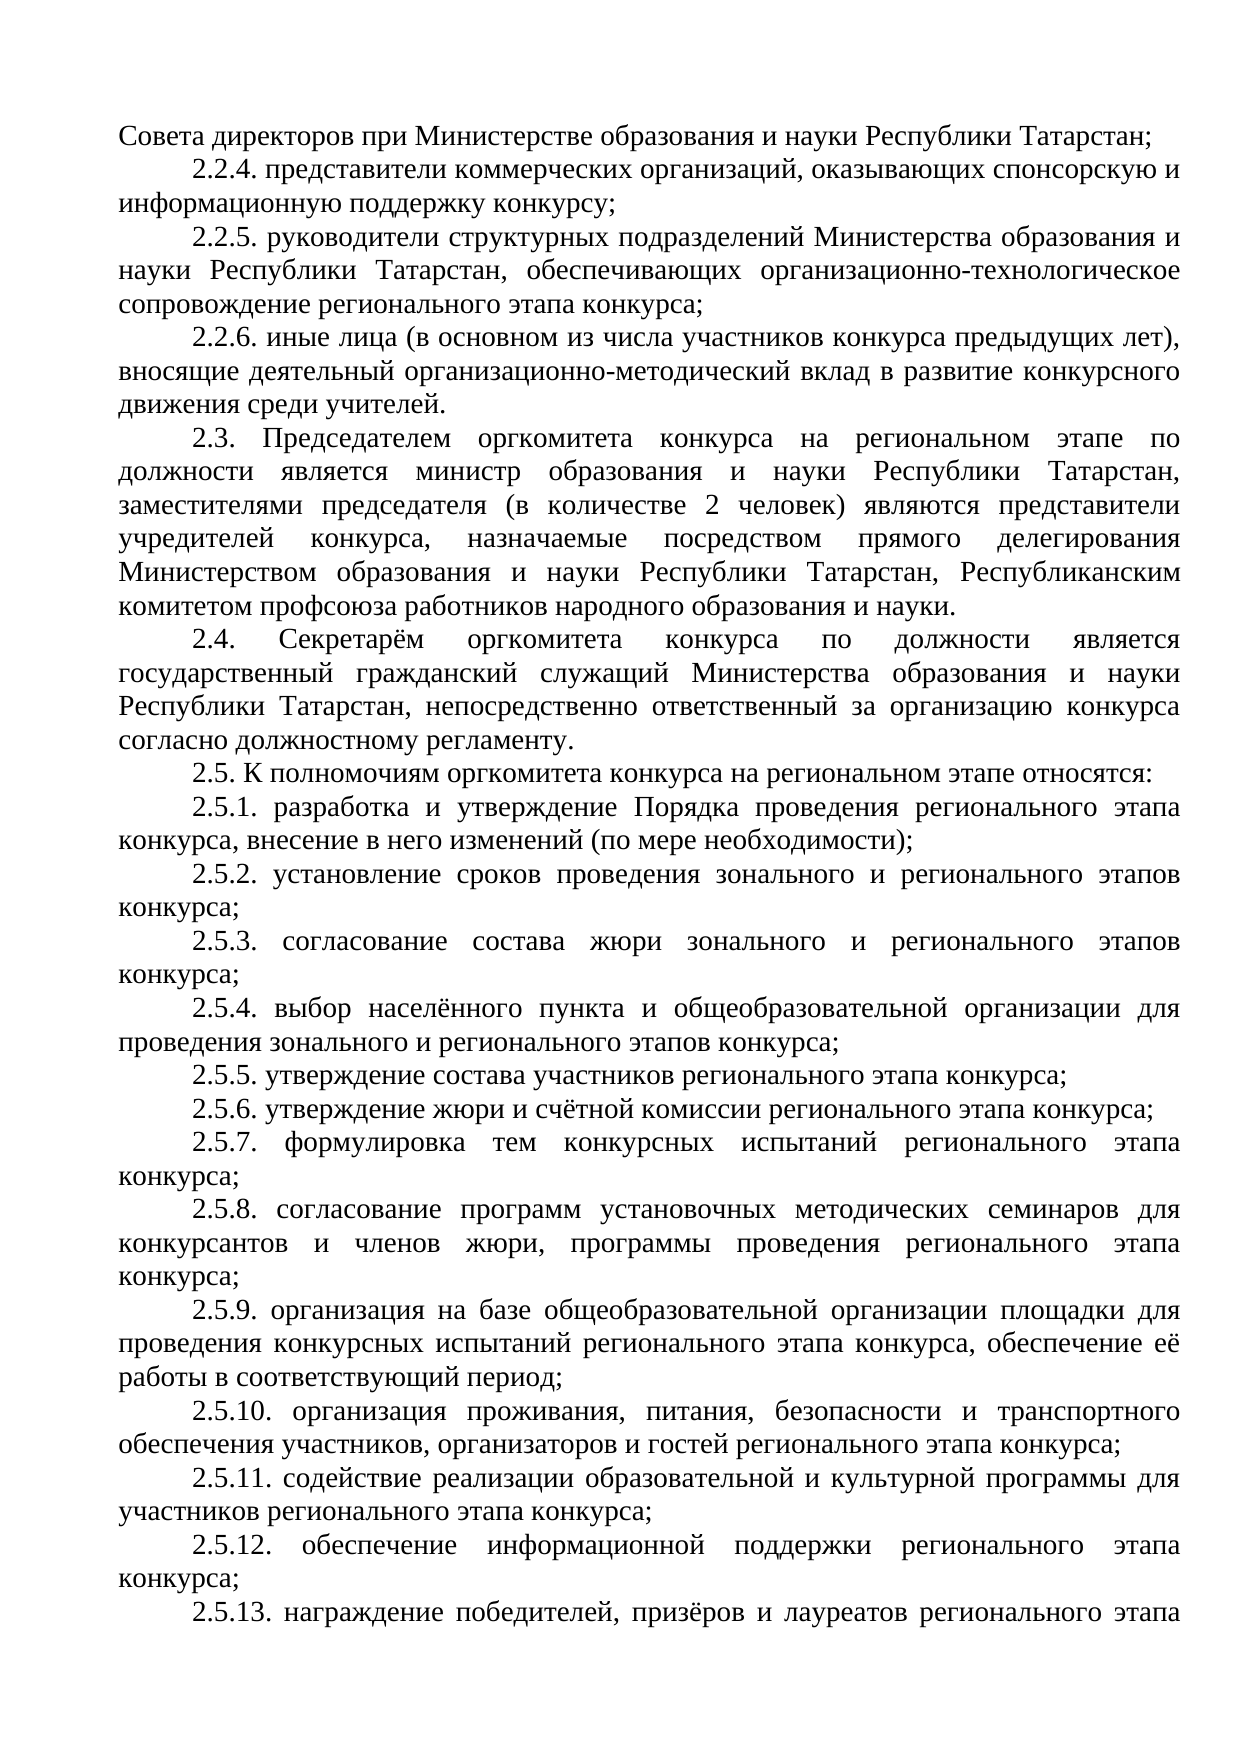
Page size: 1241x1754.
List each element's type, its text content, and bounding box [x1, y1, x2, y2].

text 2.5.9. организация на базе общеобразовательной организации площадки для проведения конкурсных испытаний регионального этапа конкурса, обеспечение её работы в соответствующий период; [118, 1292, 1181, 1393]
text 2.3. Председателем оргкомитета конкурса на региональном этапе по должности является министр образования и науки Республики Татарстан, заместителями председателя (в количестве 2 человек) являются представители учредителей конкурса, назначаемые посредством прямого делегирования Министерством образования и науки Республики Татарстан, Республиканским комитетом профсоюза работников народного образования и науки. [118, 420, 1181, 621]
text 2.5.12. обеспечение информационной поддержки регионального этапа конкурса; [118, 1527, 1181, 1594]
text 2.5. К полномочиям оргкомитета конкурса на региональном этапе относятся: [118, 755, 1181, 789]
text 2.5.7. формулировка тем конкурсных испытаний регионального этапа конкурса; [118, 1124, 1181, 1191]
text 2.5.1. разработка и утверждение Порядка проведения регионального этапа конкурса, внесение в него изменений (по мере необходимости); [118, 789, 1181, 856]
text 2.2.6. иные лица (в основном из числа участников конкурса предыдущих лет), вносящие деятельный организационно-методический вклад в развитие конкурсного движения среди учителей. [118, 319, 1181, 420]
text 2.5.3. согласование состава жюри зонального и регионального этапов конкурса; [118, 923, 1181, 990]
text 2.5.11. содействие реализации образовательной и культурной программы для участников регионального этапа конкурса; [118, 1460, 1181, 1527]
text 2.5.10. организация проживания, питания, безопасности и транспортного обеспечения участников, организаторов и гостей регионального этапа конкурса; [118, 1393, 1181, 1460]
text 2.5.6. утверждение жюри и счётной комиссии регионального этапа конкурса; [118, 1091, 1181, 1124]
text 2.5.5. утверждение состава участников регионального этапа конкурса; [118, 1057, 1181, 1091]
text 2.5.8. согласование программ установочных методических семинаров для конкурсантов и членов жюри, программы проведения регионального этапа конкурса; [118, 1191, 1181, 1292]
text 2.2.5. руководители структурных подразделений Министерства образования и науки Республики Татарстан, обеспечивающих организационно-технологическое сопровождение регионального этапа конкурса; [118, 219, 1181, 319]
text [118, 1594, 1181, 1627]
text 2.5.2. установление сроков проведения зонального и регионального этапов конкурса; [118, 856, 1181, 923]
text 2.4. Секретарём оргкомитета конкурса по должности является государственный гражданский служащий Министерства образования и науки Республики Татарстан, непосредственно ответственный за организацию конкурса согласно должностному регламенту. [118, 621, 1181, 755]
text 2.2.4. представители коммерческих организаций, оказывающих спонсорскую и информационную поддержку конкурсу; [118, 152, 1181, 219]
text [118, 118, 1181, 152]
text 2.5.4. выбор населённого пункта и общеобразовательной организации для проведения зонального и регионального этапов конкурса; [118, 990, 1181, 1057]
